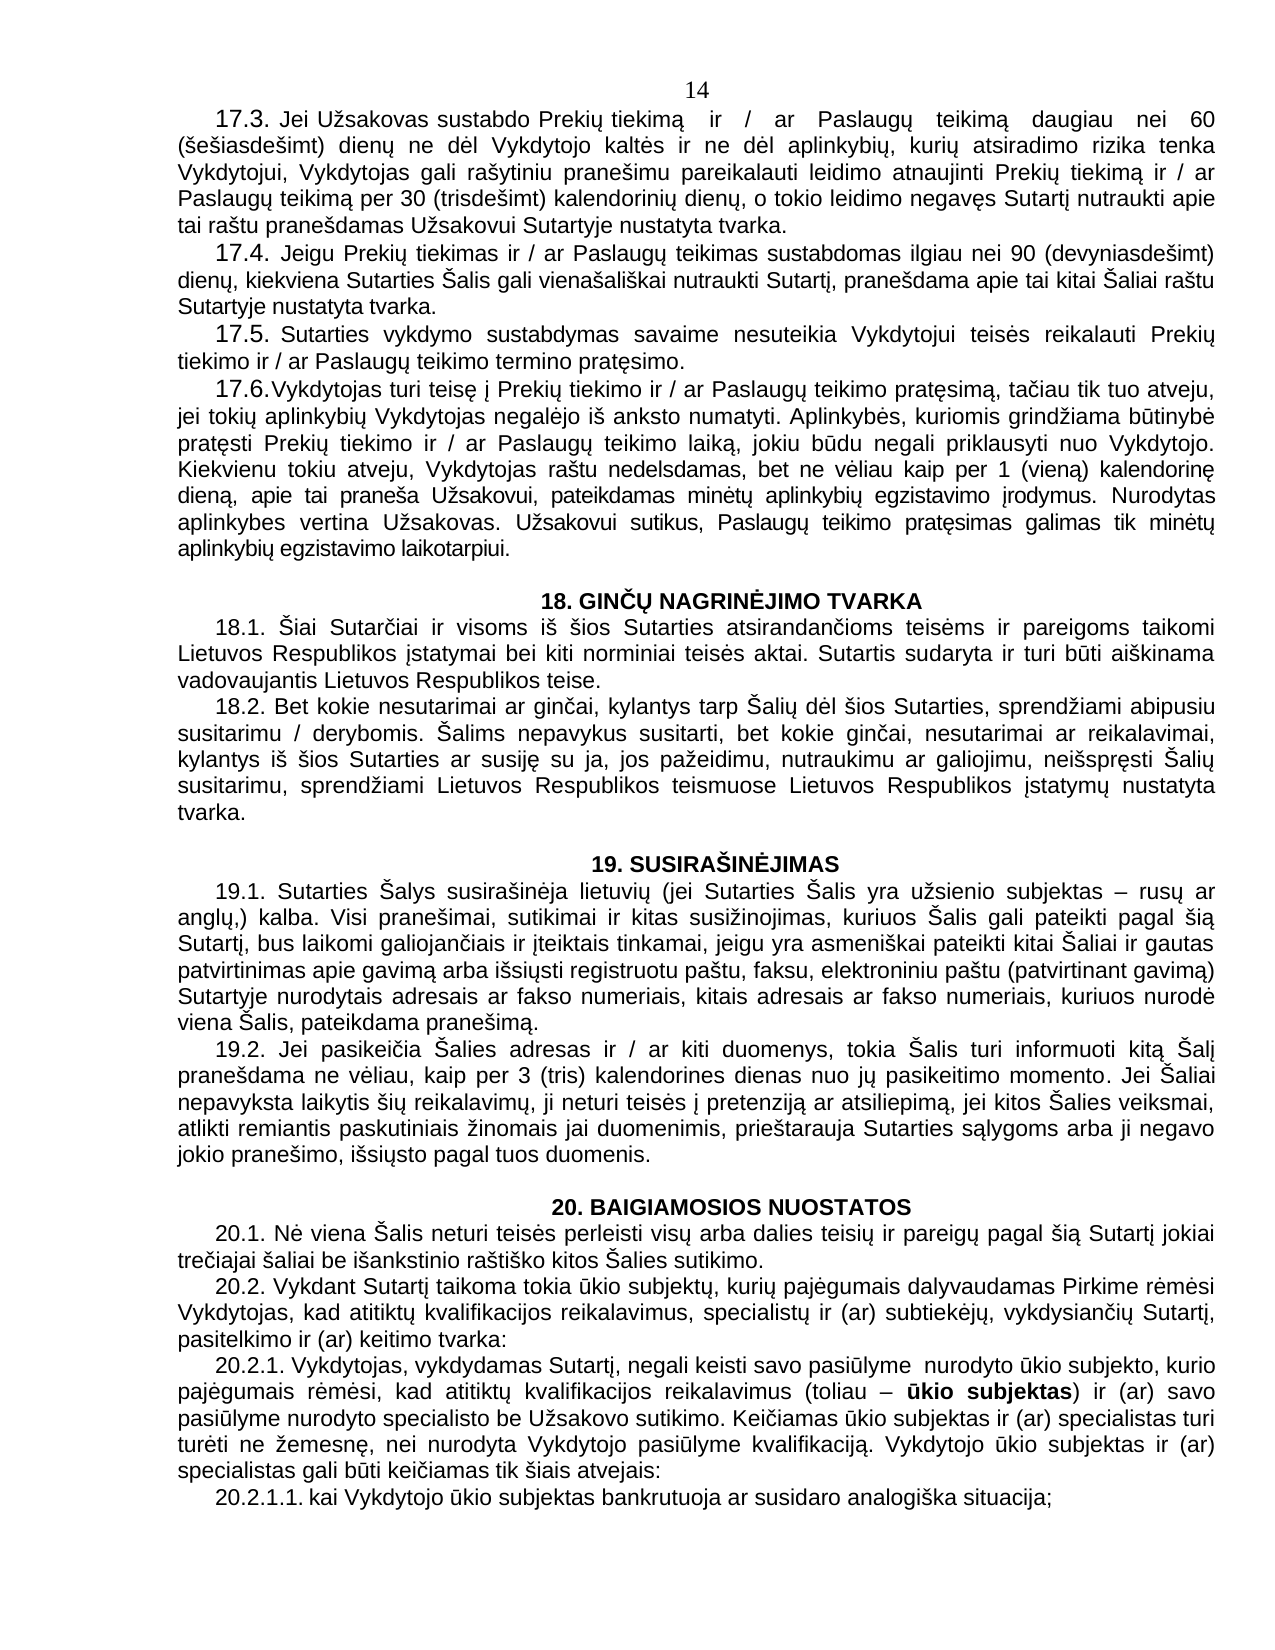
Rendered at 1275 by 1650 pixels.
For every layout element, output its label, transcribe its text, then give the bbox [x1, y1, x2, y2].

text 19. SUSIRAŠINĖJIMAS [177, 851, 1216, 878]
list Sutarties vykdymo sustabdymas savaime nesuteikia Vykdytojui teisės reikalauti Prekių tiekimo ir / ar Paslaugų teikimo termino pratęsimo. [177, 319, 1216, 374]
list Jeigu Prekių tiekimas ir / ar Paslaugų teikimas sustabdomas ilgiau nei 90 (devyniasdešimt) dienų, kiekviena Sutarties Šalis gali vienašališkai nutraukti Sutartį, pranešdama apie tai kitai Šaliai raštu Sutartyje nustatyta tvarka. [177, 238, 1216, 319]
list Vykdytojas turi teisę į Prekių tiekimo ir / ar Paslaugų teikimo pratęsimą, tačiau tik tuo atveju, jei tokių aplinkybių Vykdytojas negalėjo iš anksto numatyti. Aplinkybės, kuriomis grindžiama būtinybė pratęsti Prekių tiekimo ir / ar Paslaugų teikimo laiką, jokiu būdu negali priklausyti nuo Vykdytojo. Kiekvienu tokiu atveju, Vykdytojas raštu nedelsdamas, bet ne vėliau kaip per 1 (vieną) kalendorinę dieną, apie tai praneša Užsakovui, pateikdamas minėtų aplinkybių egzistavimo įrodymus. Nurodytas aplinkybes vertina Užsakovas. Užsakovui sutikus, Paslaugų teikimo pratęsimas galimas tik minėtų aplinkybių egzistavimo laikotarpiui. [177, 374, 1216, 561]
text 20.2.1. Vykdytojas, vykdydamas Sutartį, negali keisti savo pasiūlyme nurodyto ūkio subjekto, kurio pajėgumais rėmėsi, kad atitiktų kvalifikacijos reikalavimus (toliau – ūkio subjektas) ir (ar) savo pasiūlyme nurodyto specialisto be Užsakovo sutikimo. Keičiamas ūkio subjektas ir (ar) specialistas turi turėti ne žemesnę, nei nurodyta Vykdytojo pasiūlyme kvalifikaciją. Vykdytojo ūkio subjektas ir (ar) specialistas gali būti keičiamas tik šiais atvejais: [177, 1352, 1216, 1484]
text 20.1. Nė viena Šalis neturi teisės perleisti visų arba dalies teisių ir pareigų pagal šią Sutartį jokiai trečiajai šaliai be išankstinio raštiško kitos Šalies sutikimo. [177, 1220, 1216, 1273]
text 20.2. Vykdant Sutartį taikoma tokia ūkio subjektų, kurių pajėgumais dalyvaudamas Pirkime rėmėsi Vykdytojas, kad atitiktų kvalifikacijos reikalavimus, specialistų ir (ar) subtiekėjų, vykdysiančių Sutartį, pasitelkimo ir (ar) keitimo tvarka: [177, 1273, 1216, 1352]
text 18.1. Šiai Sutarčiai ir visoms iš šios Sutarties atsirandančioms teisėms ir pareigoms taikomi Lietuvos Respublikos įstatymai bei kiti norminiai teisės aktai. Sutartis sudaryta ir turi būti aiškinama vadovaujantis Lietuvos Respublikos teise. [177, 614, 1216, 693]
text 18. GINČŲ NAGRINĖJIMO TVARKA [210, 588, 1216, 614]
text 18.2. Bet kokie nesutarimai ar ginčai, kylantys tarp Šalių dėl šios Sutarties, sprendžiami abipusiu susitarimu / derybomis. Šalims nepavykus susitarti, bet kokie ginčai, nesutarimai ar reikalavimai, kylantys iš šios Sutarties ar susiję su ja, jos pažeidimu, nutraukimu ar galiojimu, neišspręsti Šalių susitarimu, sprendžiami Lietuvos Respublikos teismuose Lietuvos Respublikos įstatymų nustatyta tvarka. [177, 693, 1216, 825]
text 19.2. Jei pasikeičia Šalies adresas ir / ar kiti duomenys, tokia Šalis turi informuoti kitą Šalį pranešdama ne vėliau, kaip per 3 (tris) kalendorines dienas nuo jų pasikeitimo momento. Jei Šaliai nepavyksta laikytis šių reikalavimų, ji neturi teisės į pretenziją ar atsiliepimą, jei kitos Šalies veiksmai, atlikti remiantis paskutiniais žinomais jai duomenimis, prieštarauja Sutarties sąlygoms arba ji negavo jokio pranešimo, išsiųsto pagal tuos duomenis. [177, 1036, 1216, 1167]
text 19.1. Sutarties Šalys susirašinėja lietuvių (jei Sutarties Šalis yra užsienio subjektas – rusų ar anglų,) kalba. Visi pranešimai, sutikimai ir kitas susižinojimas, kuriuos Šalis gali pateikti pagal šią Sutartį, bus laikomi galiojančiais ir įteiktais tinkamai, jeigu yra asmeniškai pateikti kitai Šaliai ir gautas patvirtinimas apie gavimą arba išsiųsti registruotu paštu, faksu, elektroniniu paštu (patvirtinant gavimą) Sutartyje nurodytais adresais ar fakso numeriais, kitais adresais ar fakso numeriais, kuriuos nurodė viena Šalis, pateikdama pranešimą. [177, 878, 1216, 1036]
text 20. BAIGIAMOSIOS NUOSTATOS [210, 1194, 1216, 1220]
list Jei Užsakovas sustabdo Prekių tiekimą ir / ar Paslaugų teikimą daugiau nei 60 (šešiasdešimt) dienų ne dėl Vykdytojo kaltės ir ne dėl aplinkybių, kurių atsiradimo rizika tenka Vykdytojui, Vykdytojas gali rašytiniu pranešimu pareikalauti leidimo atnaujinti Prekių tiekimą ir / ar Paslaugų teikimą per 30 (trisdešimt) kalendorinių dienų, o tokio leidimo negavęs Sutartį nutraukti apie tai raštu pranešdamas Užsakovui Sutartyje nustatyta tvarka. [177, 104, 1216, 238]
list kai Vykdytojo ūkio subjektas bankrutuoja ar susidaro analogiška situacija; [215, 1484, 1216, 1510]
